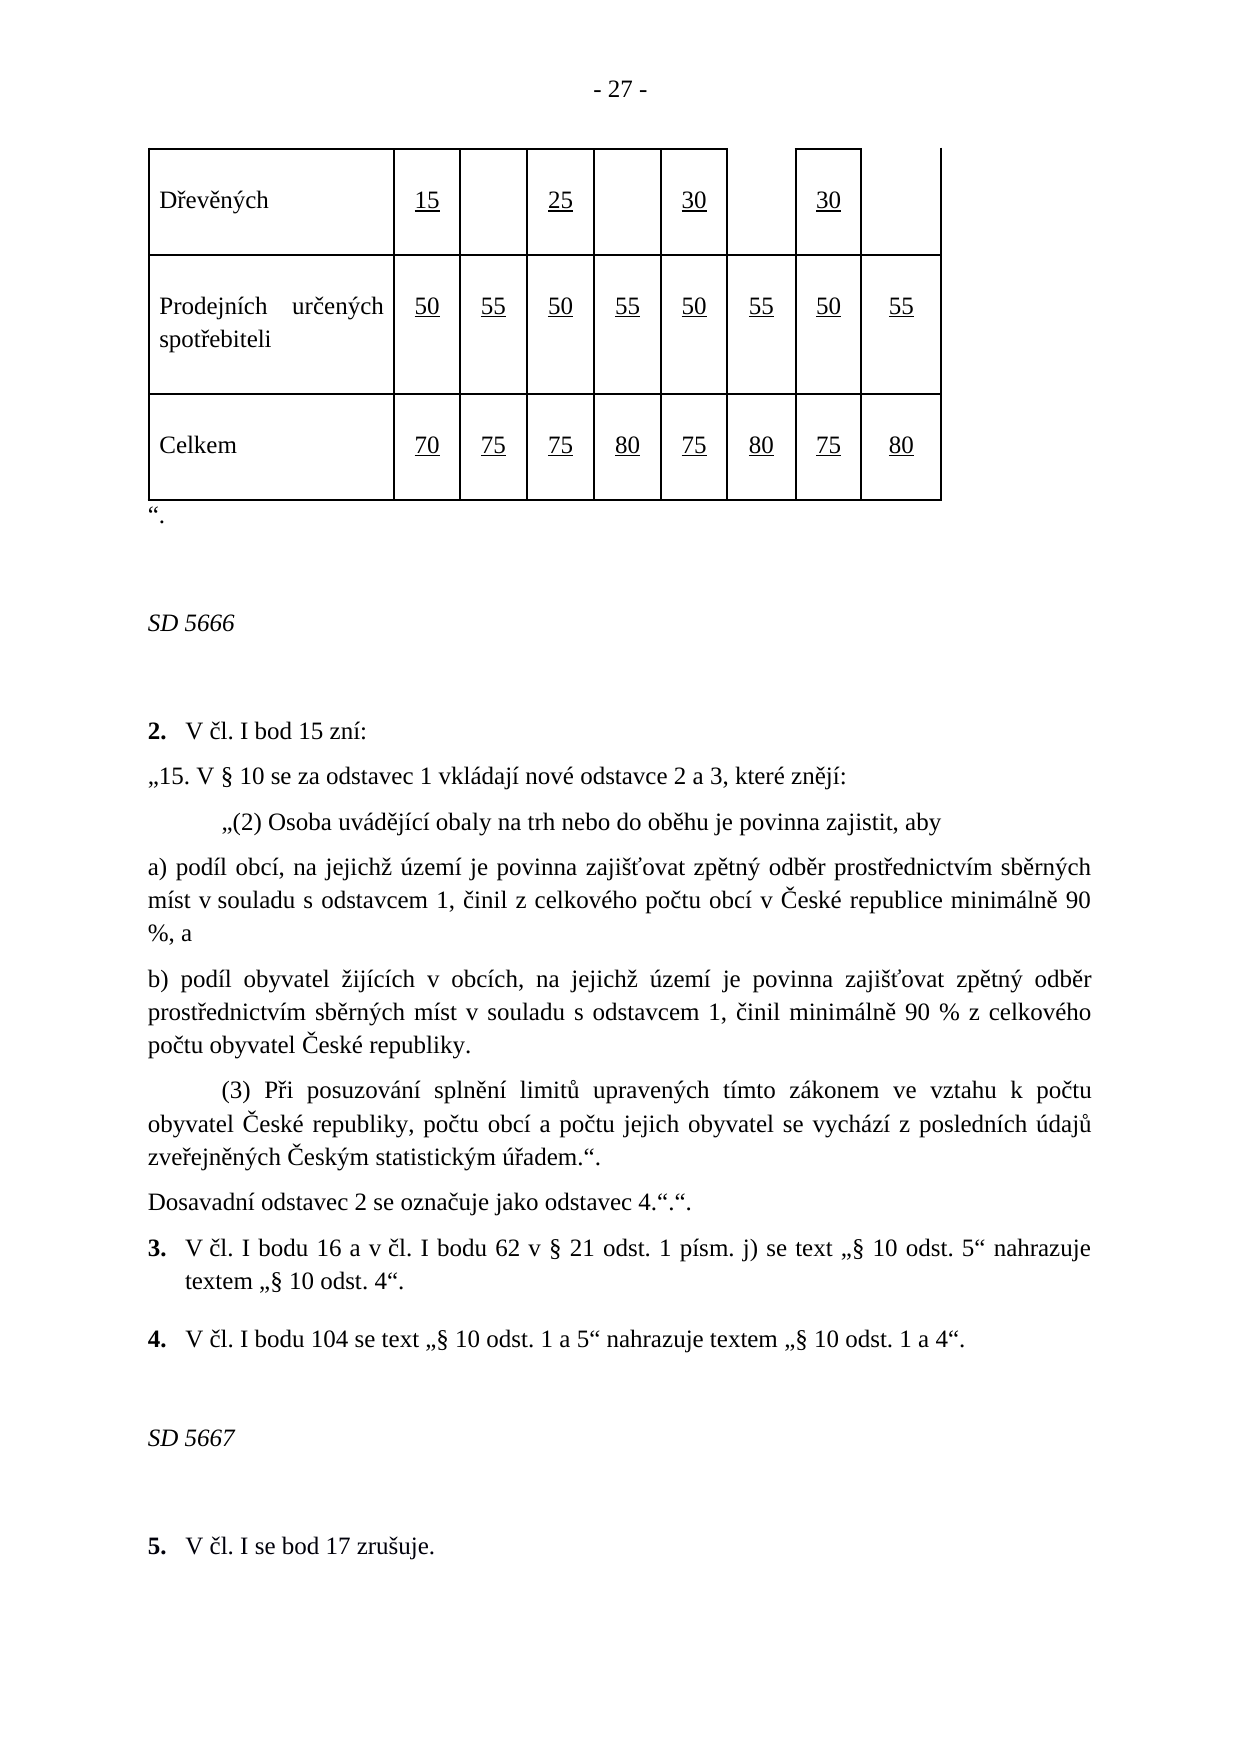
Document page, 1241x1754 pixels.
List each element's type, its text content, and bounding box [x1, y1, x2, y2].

table_cell 50 [662, 256, 726, 392]
list V čl. I bodu 104 se text „§ 10 odst. 1 a 5“ nahrazuje textem „§ 10 odst. 1 a 4“. [148, 1324, 1093, 1352]
table_cell 80 [862, 395, 940, 498]
text (3) Při posuzování splnění limitů upravených tímto zákonem ve vztahu k počtu obyvatel České republiky, počtu obcí a počtu jejich obyvatel se vychází z posledních údajů zveřejněných Českým statistickým úřadem.“. [148, 1076, 1093, 1170]
table_cell 25 [528, 150, 593, 253]
table_cell Dřevěných [150, 150, 393, 253]
table_cell 55 [862, 256, 940, 392]
table_cell 55 [461, 256, 526, 392]
table_cell Celkem [150, 395, 393, 498]
table_cell 75 [662, 395, 726, 498]
text „15. V § 10 se za odstavec 1 vkládají nové odstavce 2 a 3, které znějí: [148, 761, 1093, 790]
list V čl. I bodu 16 a v čl. I bodu 62 v § 21 odst. 1 písm. j) se text „§ 10 odst. 5“ nahrazuje textem „§ 10 odst. 4“. [148, 1233, 1093, 1294]
table_cell 15 [395, 150, 459, 253]
text a) podíl obcí, na jejichž území je povinna zajišťovat zpětný odběr prostřednictvím sběrných míst v souladu s odstavcem 1, činil z celkového počtu obcí v České republice minimálně 90 %, a [148, 852, 1093, 947]
table_cell 75 [528, 395, 593, 498]
list V čl. I se bod 17 zrušuje. [148, 1531, 1093, 1559]
table_cell 55 [595, 256, 660, 392]
table_cell 30 [797, 150, 860, 253]
table_cell Prodejních určených spotřebiteli [150, 256, 393, 392]
table_cell 50 [395, 256, 459, 392]
table_cell 80 [728, 395, 795, 498]
text b) podíl obyvatel žijících v obcích, na jejichž území je povinna zajišťovat zpětný odběr prostřednictvím sběrných míst v souladu s odstavcem 1, činil minimálně 90 % z celkového počtu obyvatel České republiky. [148, 964, 1093, 1059]
table_cell 50 [528, 256, 593, 392]
table_cell 55 [728, 256, 795, 392]
text “. [148, 501, 1093, 529]
table_cell 70 [395, 395, 459, 498]
table_cell 75 [461, 395, 526, 498]
table_cell 30 [662, 150, 726, 253]
text „(2) Osoba uvádějící obaly na trh nebo do oběhu je povinna zajistit, aby [148, 807, 1093, 836]
list V čl. I bod 15 zní: [148, 716, 1093, 745]
table_cell 50 [797, 256, 860, 392]
text SD 5667 [148, 1423, 1093, 1452]
table_cell 80 [595, 395, 660, 498]
table_cell 75 [797, 395, 860, 498]
text SD 5666 [148, 608, 1093, 637]
text Dosavadní odstavec 2 se označuje jako odstavec 4.“.“. [148, 1187, 1093, 1216]
